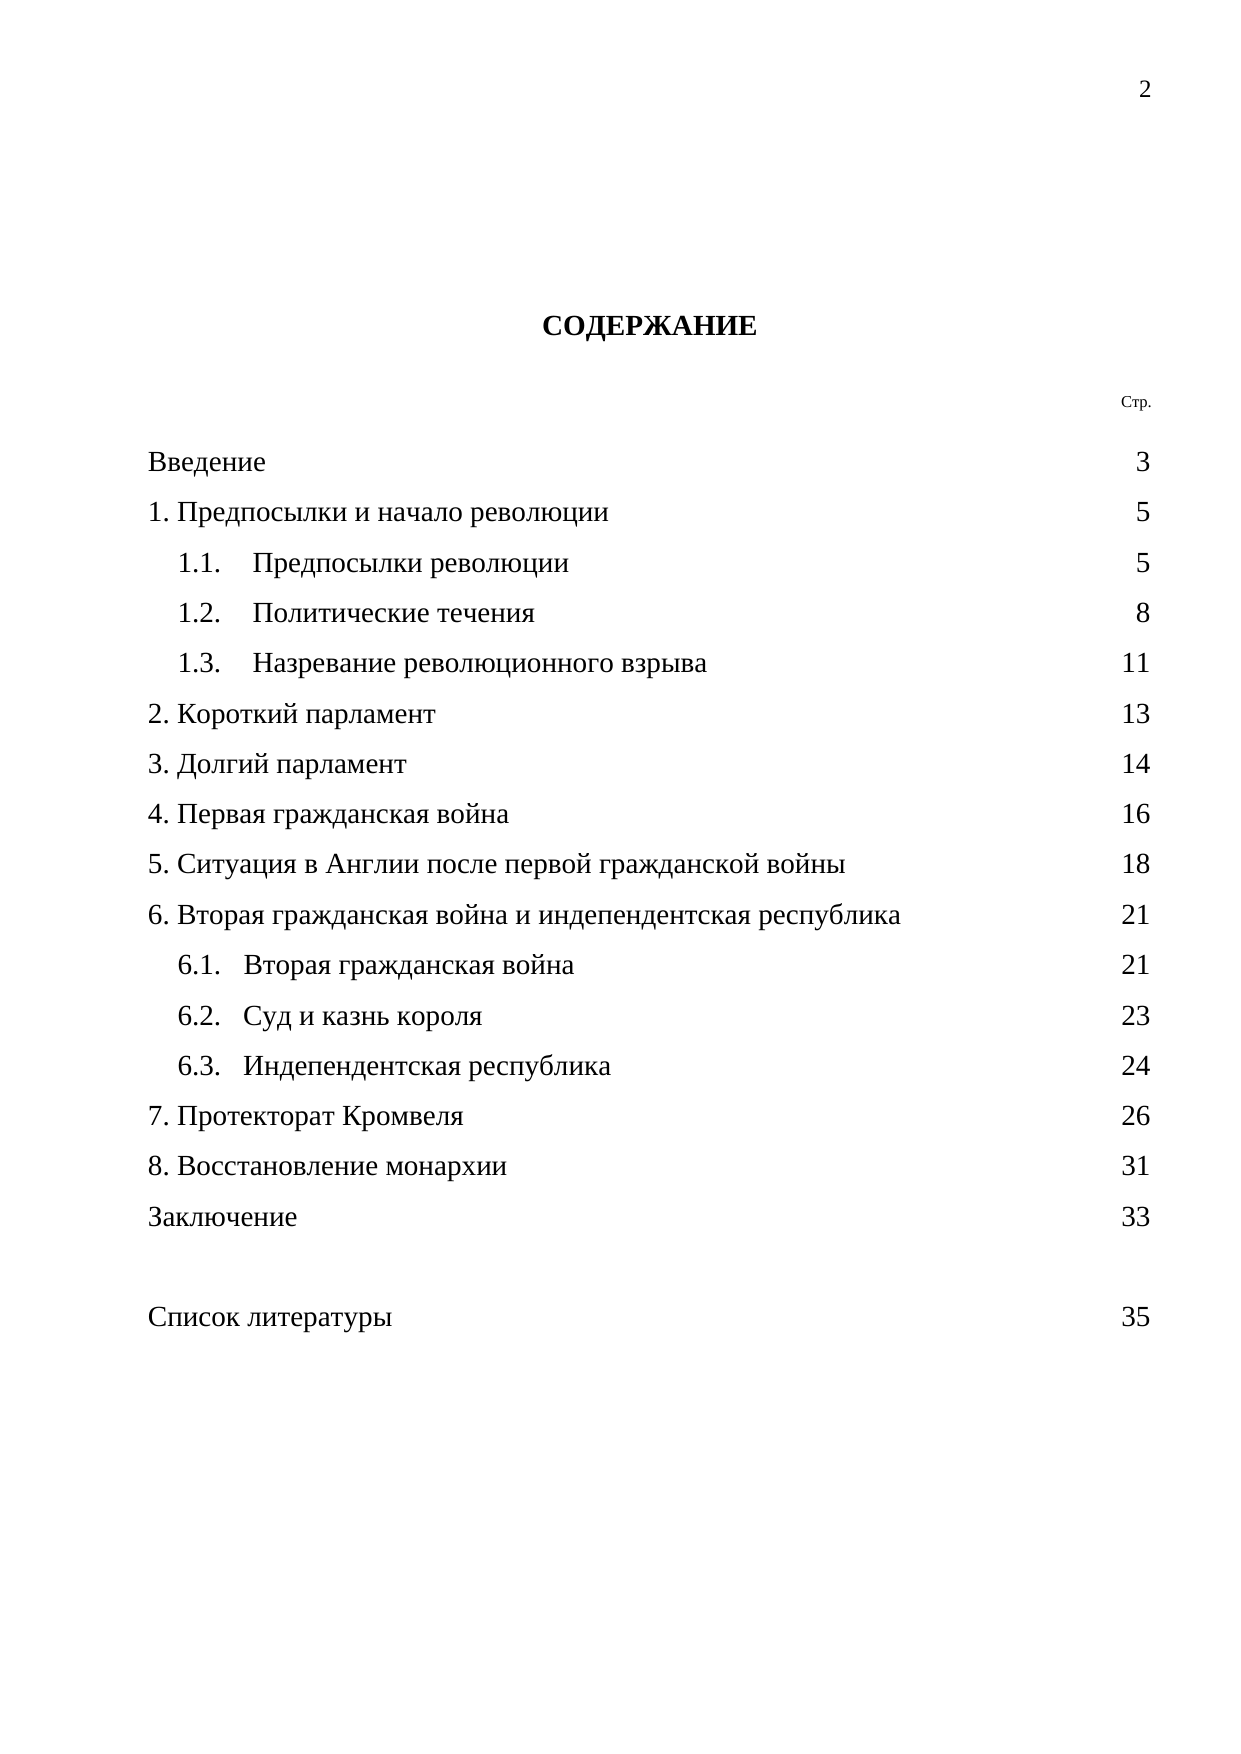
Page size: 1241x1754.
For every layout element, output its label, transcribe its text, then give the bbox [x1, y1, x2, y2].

text 6.3. Индепендентская республика 24 [177, 1048, 1152, 1081]
text 6. Вторая гражданская война и индепендентская республика 21 [148, 897, 1152, 931]
text 5. Ситуация в Англии после первой гражданской войны 18 [148, 847, 1152, 880]
text СОДЕРЖАНИЕ [148, 308, 1152, 341]
text 6.1. Вторая гражданская война 21 [177, 947, 1152, 981]
text Стр. [148, 391, 1152, 411]
text 4. Первая гражданская война 16 [148, 796, 1152, 830]
text 1. Предпосылки и начало революции 5 [148, 494, 1152, 528]
text 2. Короткий парламент 13 [148, 696, 1152, 729]
list Назревание революционного взрыва 11 [177, 645, 1152, 679]
text 8. Восстановление монархии 31 [148, 1148, 1152, 1182]
list Политические течения 8 [177, 595, 1152, 629]
text Список литературы 35 [148, 1299, 1152, 1333]
text 6.2. Суд и казнь короля 23 [177, 998, 1152, 1031]
text 7. Протекторат Кромвеля 26 [148, 1098, 1152, 1132]
list Предпосылки революции 5 [177, 545, 1152, 578]
text 3. Долгий парламент 14 [148, 746, 1152, 779]
text Заключение 33 [148, 1199, 1152, 1232]
text Введение 3 [148, 444, 1152, 478]
